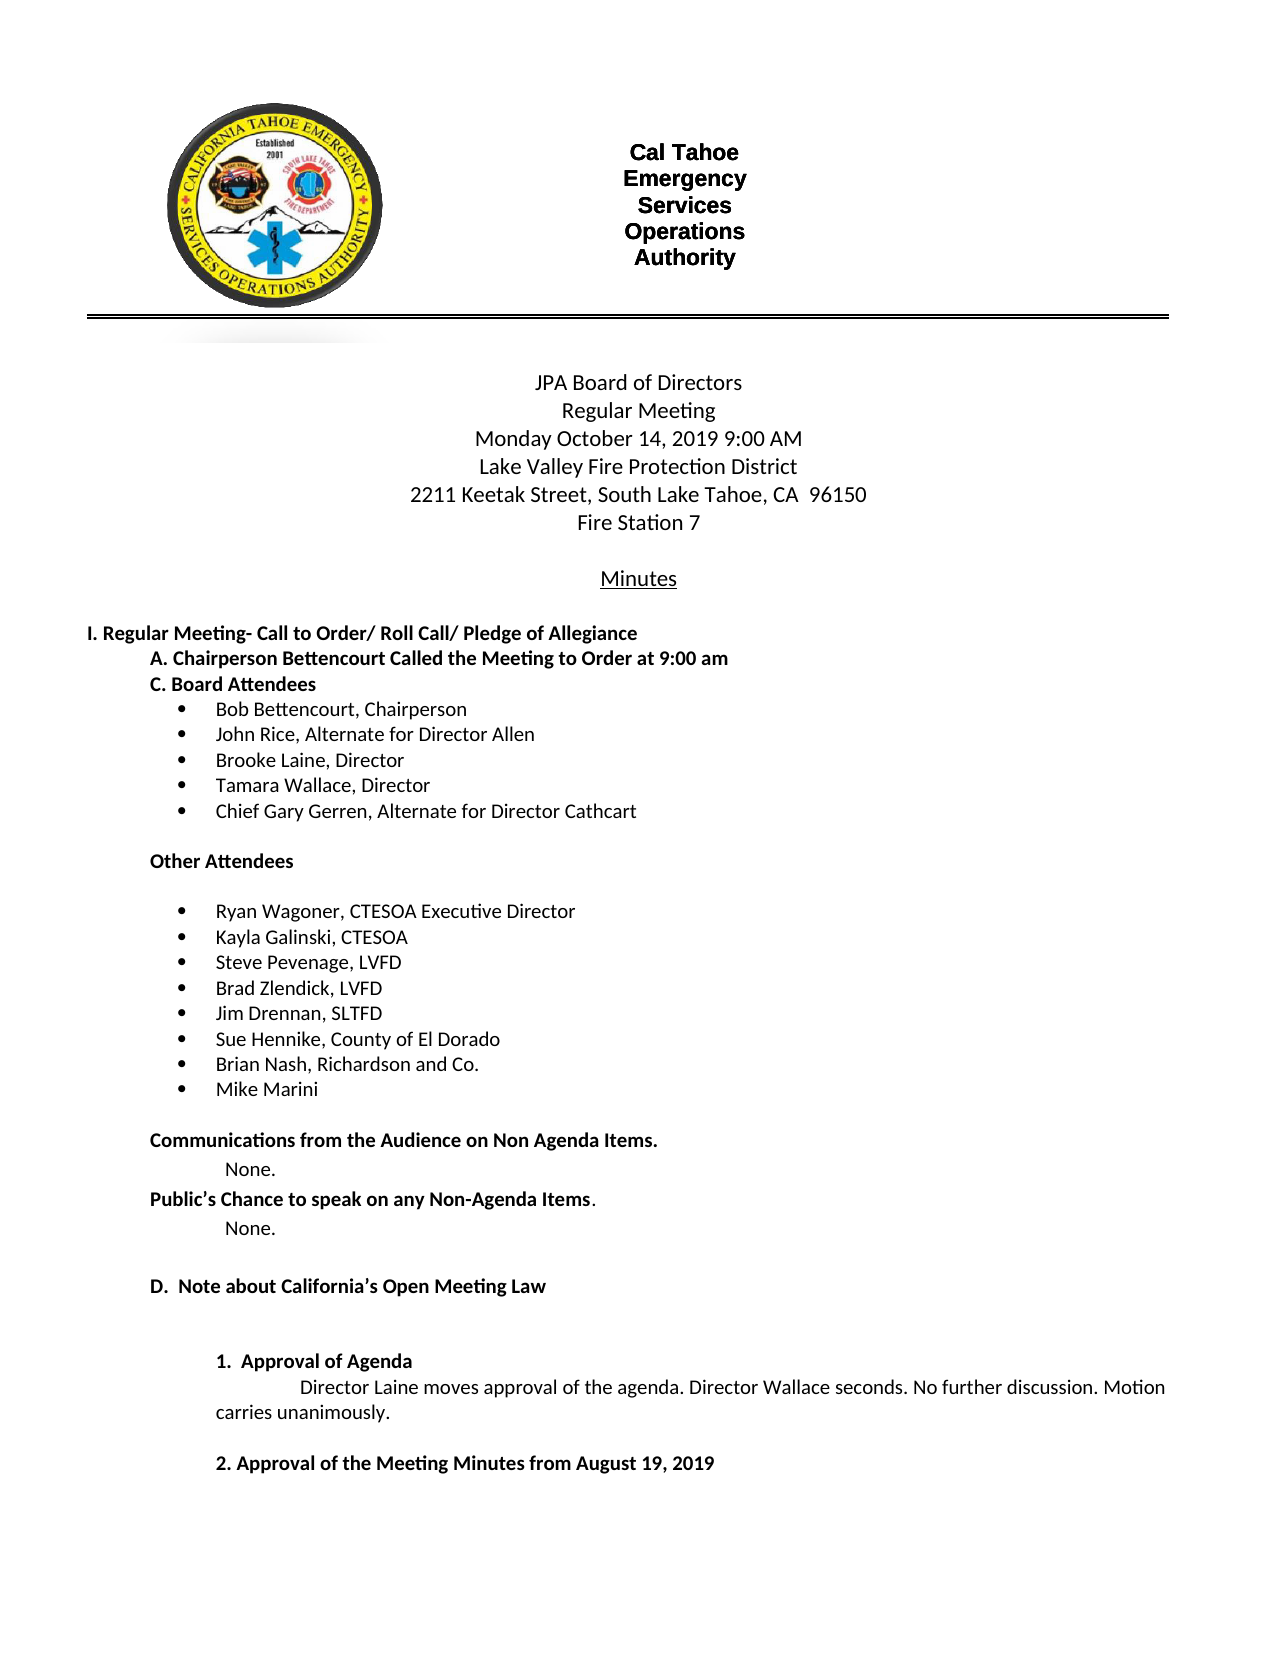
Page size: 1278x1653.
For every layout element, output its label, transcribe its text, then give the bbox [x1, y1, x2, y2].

text Communications from the Audience on Non Agenda Items. [75, 1127, 1202, 1153]
list Ryan Wagoner, CTESOA Executive Director [178, 899, 1202, 924]
text Lake Valley Fire Protection District [75, 452, 1202, 480]
list Brooke Laine, Director [178, 747, 1202, 772]
text D. Note about California’s Open Meeting Law [75, 1273, 1202, 1299]
text 2211 Keetak Street, South Lake Tahoe, CA 96150 [75, 480, 1202, 508]
list Tamara Wallace, Director [178, 772, 1202, 798]
list Sue Hennike, County of El Dorado [178, 1026, 1202, 1051]
list Bob Bettencourt, Chairperson [178, 696, 1202, 722]
list Kayla Galinski, CTESOA [178, 924, 1202, 949]
text Regular Meeting [75, 396, 1202, 424]
text A. Chairperson Bettencourt Called the Meeting to Order at 9:00 am [87, 645, 1202, 671]
text Monday October 14, 2019 9:00 AM [75, 424, 1202, 452]
text Fire Station 7 [75, 508, 1202, 536]
list Jim Drennan, SLTFD [178, 1000, 1202, 1026]
text I. Regular Meeting- Call to Order/ Roll Call/ Pledge of Allegiance [87, 620, 1202, 645]
list 1. Approval of Agenda [216, 1349, 1202, 1374]
list Brian Nash, Richardson and Co. [178, 1051, 1202, 1077]
text C. Board Attendees [87, 671, 1202, 696]
list Director Laine moves approval of the agenda. Director Wallace seconds. No further discussion. Motion carries unanimously. [216, 1374, 1202, 1425]
text None. [75, 1215, 1202, 1240]
text Public’s Chance to speak on any Non-Agenda Items. [75, 1186, 1202, 1211]
text JPA Board of Directors [75, 368, 1202, 396]
picture [127, 102, 421, 343]
text Other Attendees [75, 849, 1202, 874]
list Steve Pevenage, LVFD [178, 949, 1202, 975]
list Brad Zlendick, LVFD [178, 975, 1202, 1000]
text None. [75, 1157, 1202, 1182]
list Mike Marini [178, 1077, 1202, 1102]
list John Rice, Alternate for Director Allen [178, 722, 1202, 747]
list 2. Approval of the Meeting Minutes from August 19, 2019 [216, 1450, 1202, 1476]
text Minutes [75, 564, 1202, 592]
list Chief Gary Gerren, Alternate for Director Cathcart [178, 798, 1202, 823]
